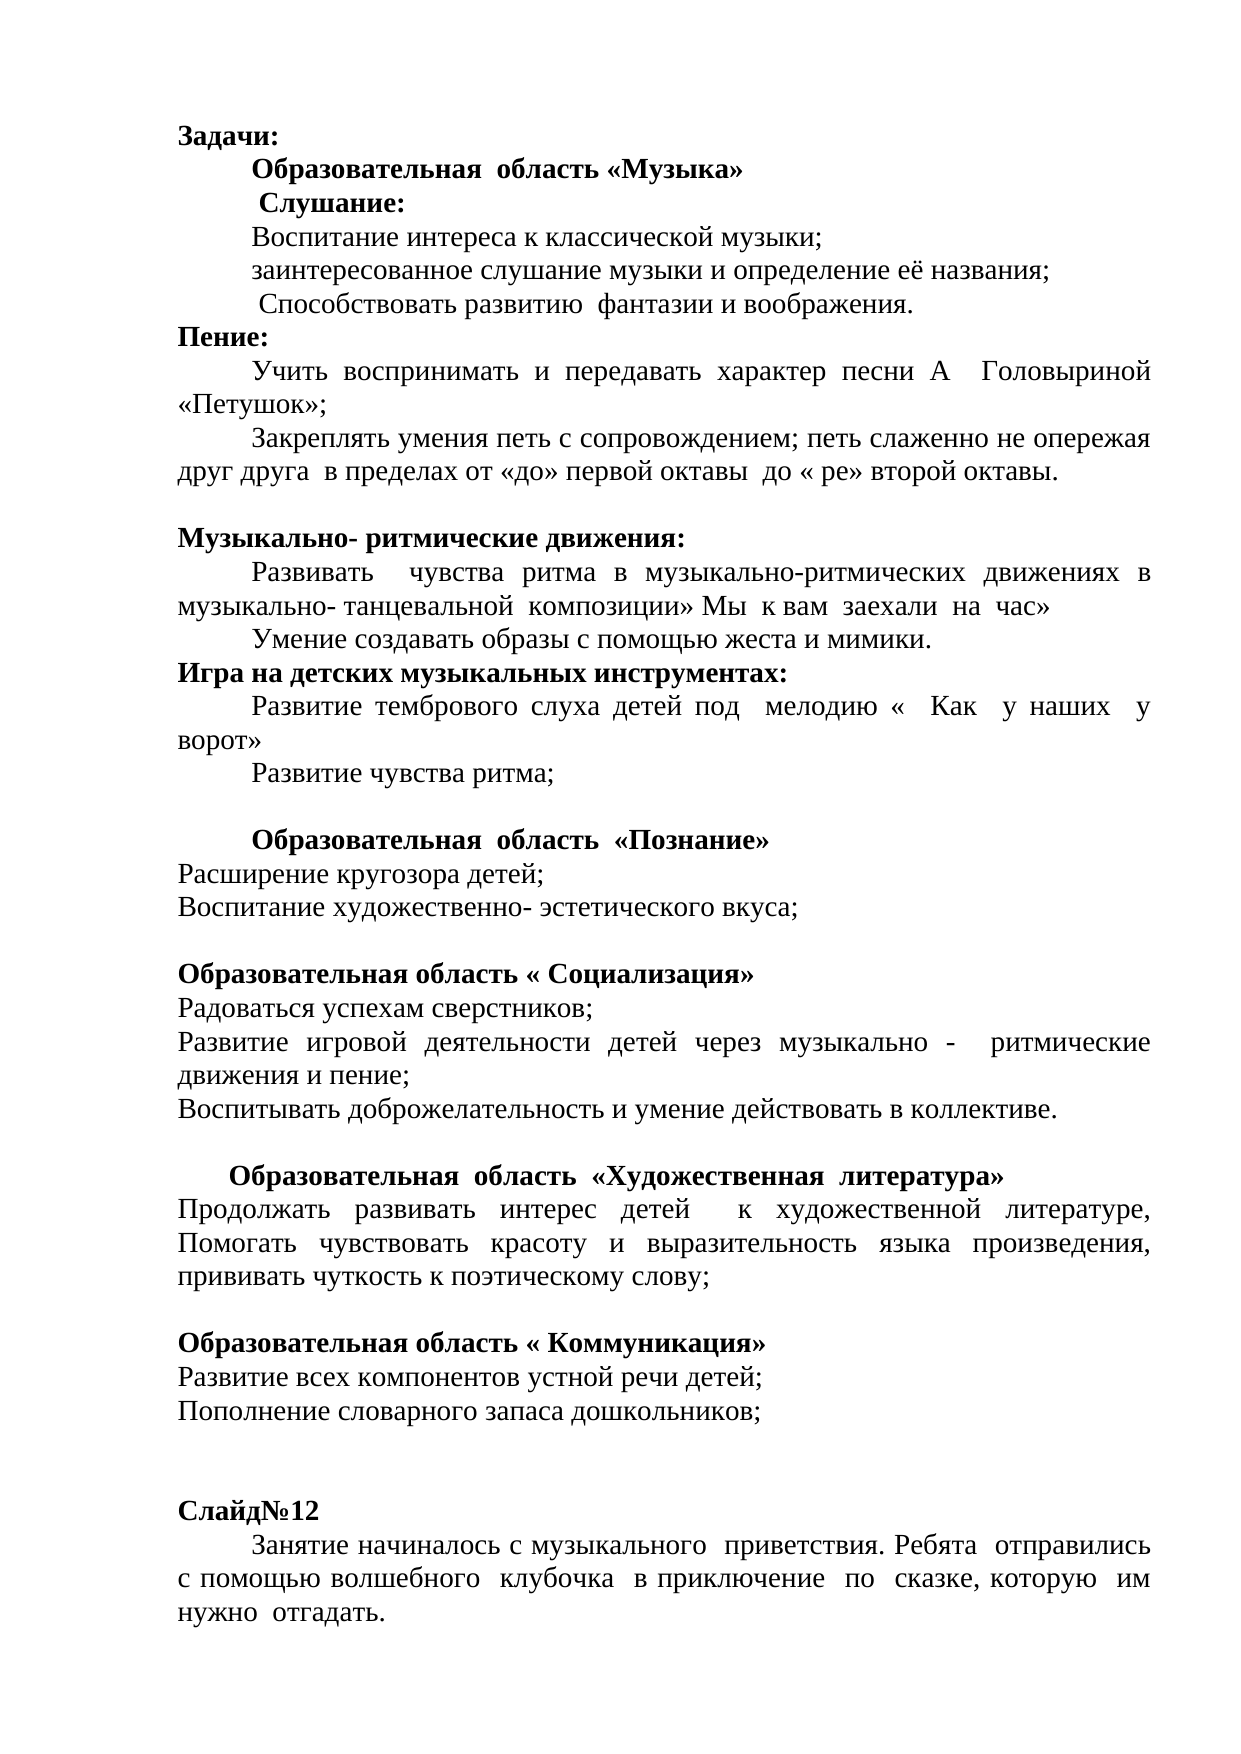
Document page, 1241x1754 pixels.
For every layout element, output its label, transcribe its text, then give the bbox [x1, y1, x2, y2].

text Развитие тембрового слуха детей под мелодию « Как у наших у ворот» [177, 688, 1152, 755]
text Занятие начиналось с музыкального приветствия. Ребята отправились с помощью волшебного клубочка в приключение по сказке, которую им нужно отгадать. [177, 1527, 1152, 1627]
text Задачи: [177, 118, 1152, 152]
text Слушание: [177, 185, 1152, 219]
text Закреплять умения петь с сопровождением; петь слаженно не опережая друг друга в пределах от «до» первой октавы до « ре» второй октавы. [177, 420, 1152, 487]
text Образовательная область «Музыка» [177, 152, 1152, 185]
text заинтересованное слушание музыки и определение её названия; [177, 252, 1152, 286]
text Образовательная область «Познание» [177, 822, 1152, 856]
text Способствовать развитию фантазии и воображения. [177, 286, 1152, 319]
text Радоваться успехам сверстников; [177, 990, 1152, 1024]
text Слайд№12 [177, 1493, 1152, 1527]
text Воспитывать доброжелательность и умение действовать в коллективе. [177, 1091, 1152, 1124]
text Развивать чувства ритма в музыкально-ритмических движениях в музыкально- танцевальной композиции» Мы к вам заехали на час» [177, 554, 1152, 621]
text Развитие игровой деятельности детей через музыкально - ритмические движения и пение; [177, 1024, 1152, 1091]
text Пение: [177, 319, 1152, 353]
text Воспитание художественно- эстетического вкуса; [177, 889, 1152, 923]
text Образовательная область « Социализация» [177, 957, 1152, 990]
text Воспитание интереса к классической музыки; [177, 219, 1152, 252]
text Учить воспринимать и передавать характер песни А Головыриной «Петушок»; [177, 353, 1152, 420]
text Развитие чувства ритма; [177, 755, 1152, 789]
text Расширение кругозора детей; [177, 856, 1152, 889]
text Продолжать развивать интерес детей к художественной литературе, Помогать чувствовать красоту и выразительность языка произведения, прививать чуткость к поэтическому слову; [177, 1191, 1152, 1292]
text Игра на детских музыкальных инструментах: [177, 655, 1152, 688]
text Образовательная область « Коммуникация» [177, 1326, 1152, 1359]
text Умение создавать образы с помощью жеста и мимики. [177, 621, 1152, 655]
text Образовательная область «Художественная литература» [177, 1158, 1152, 1191]
text Развитие всех компонентов устной речи детей; [177, 1359, 1152, 1393]
text Пополнение словарного запаса дошкольников; [177, 1393, 1152, 1426]
text Музыкально- ритмические движения: [177, 521, 1152, 554]
